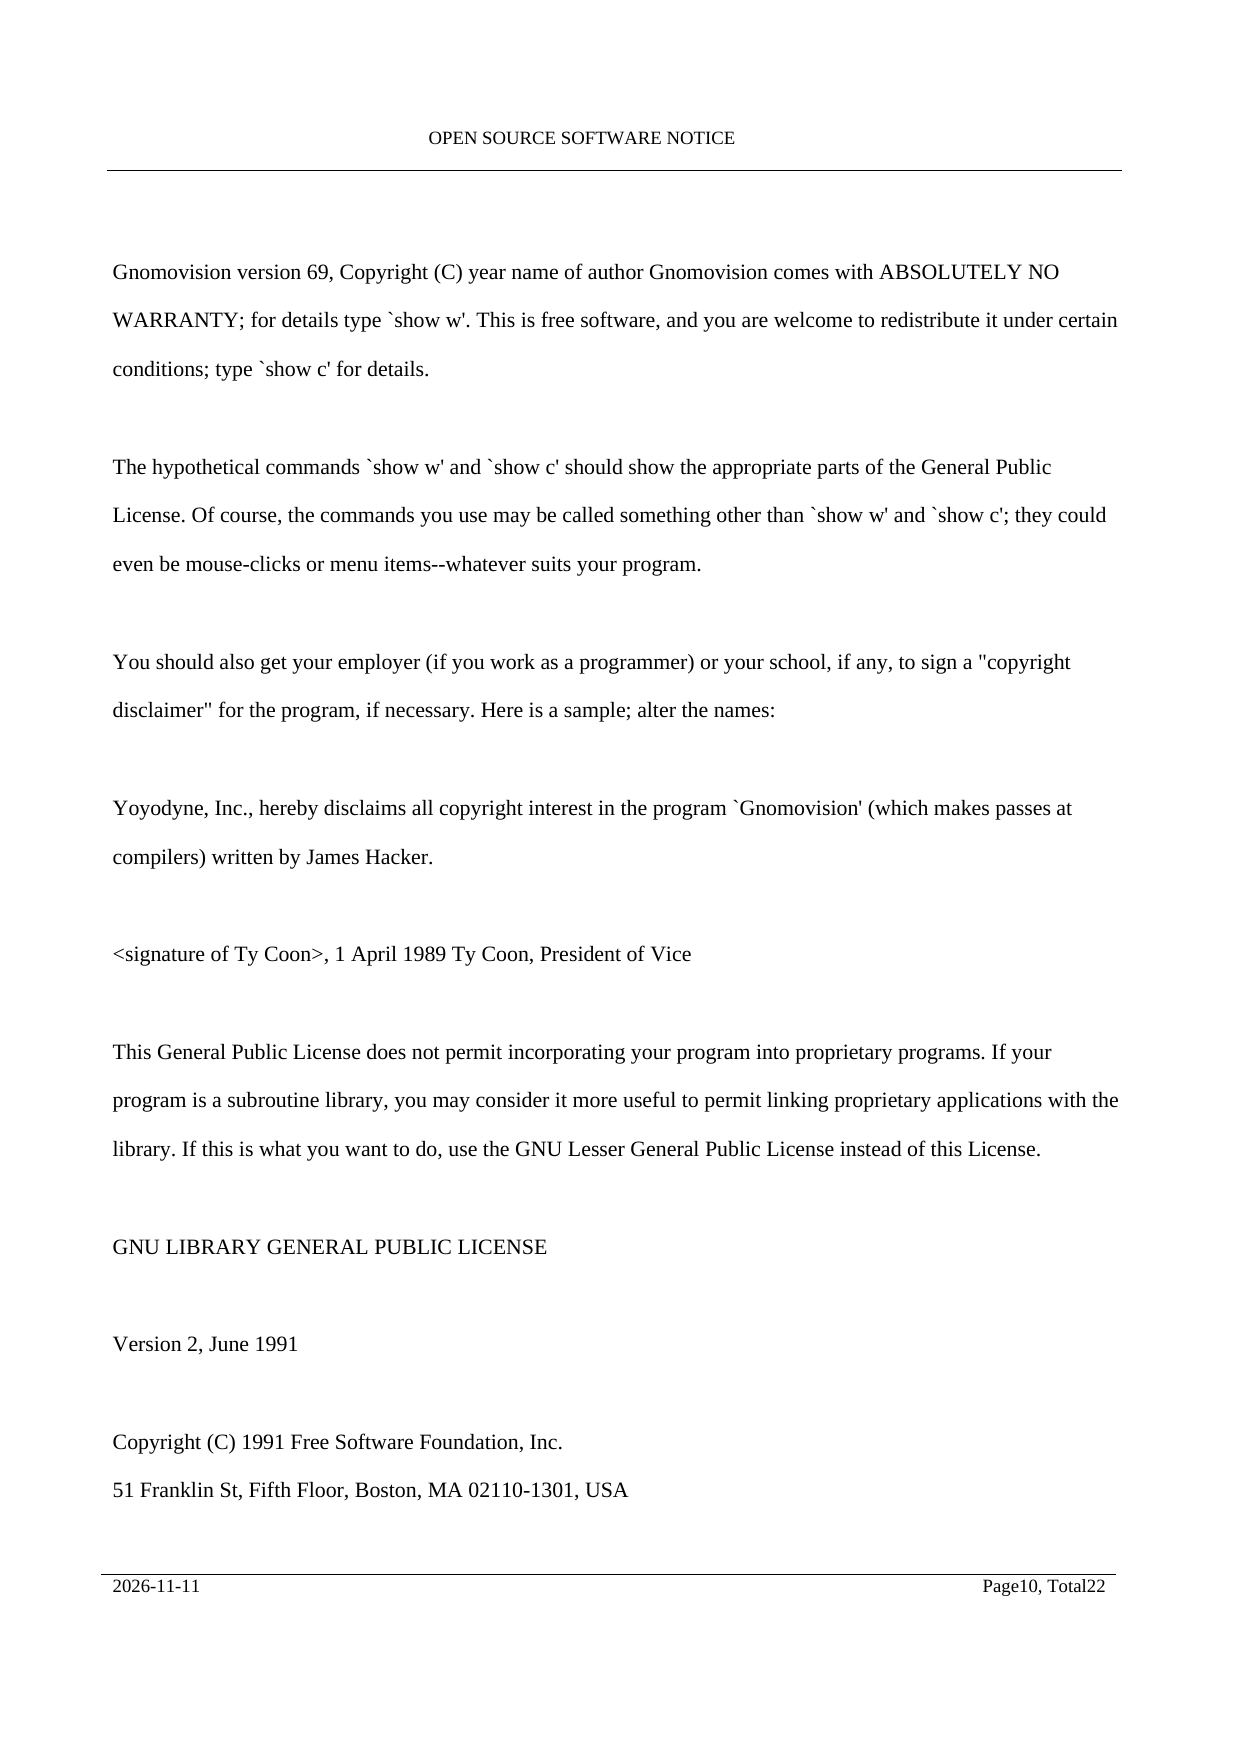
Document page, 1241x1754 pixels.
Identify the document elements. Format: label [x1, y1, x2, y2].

text [112, 206, 1128, 1506]
